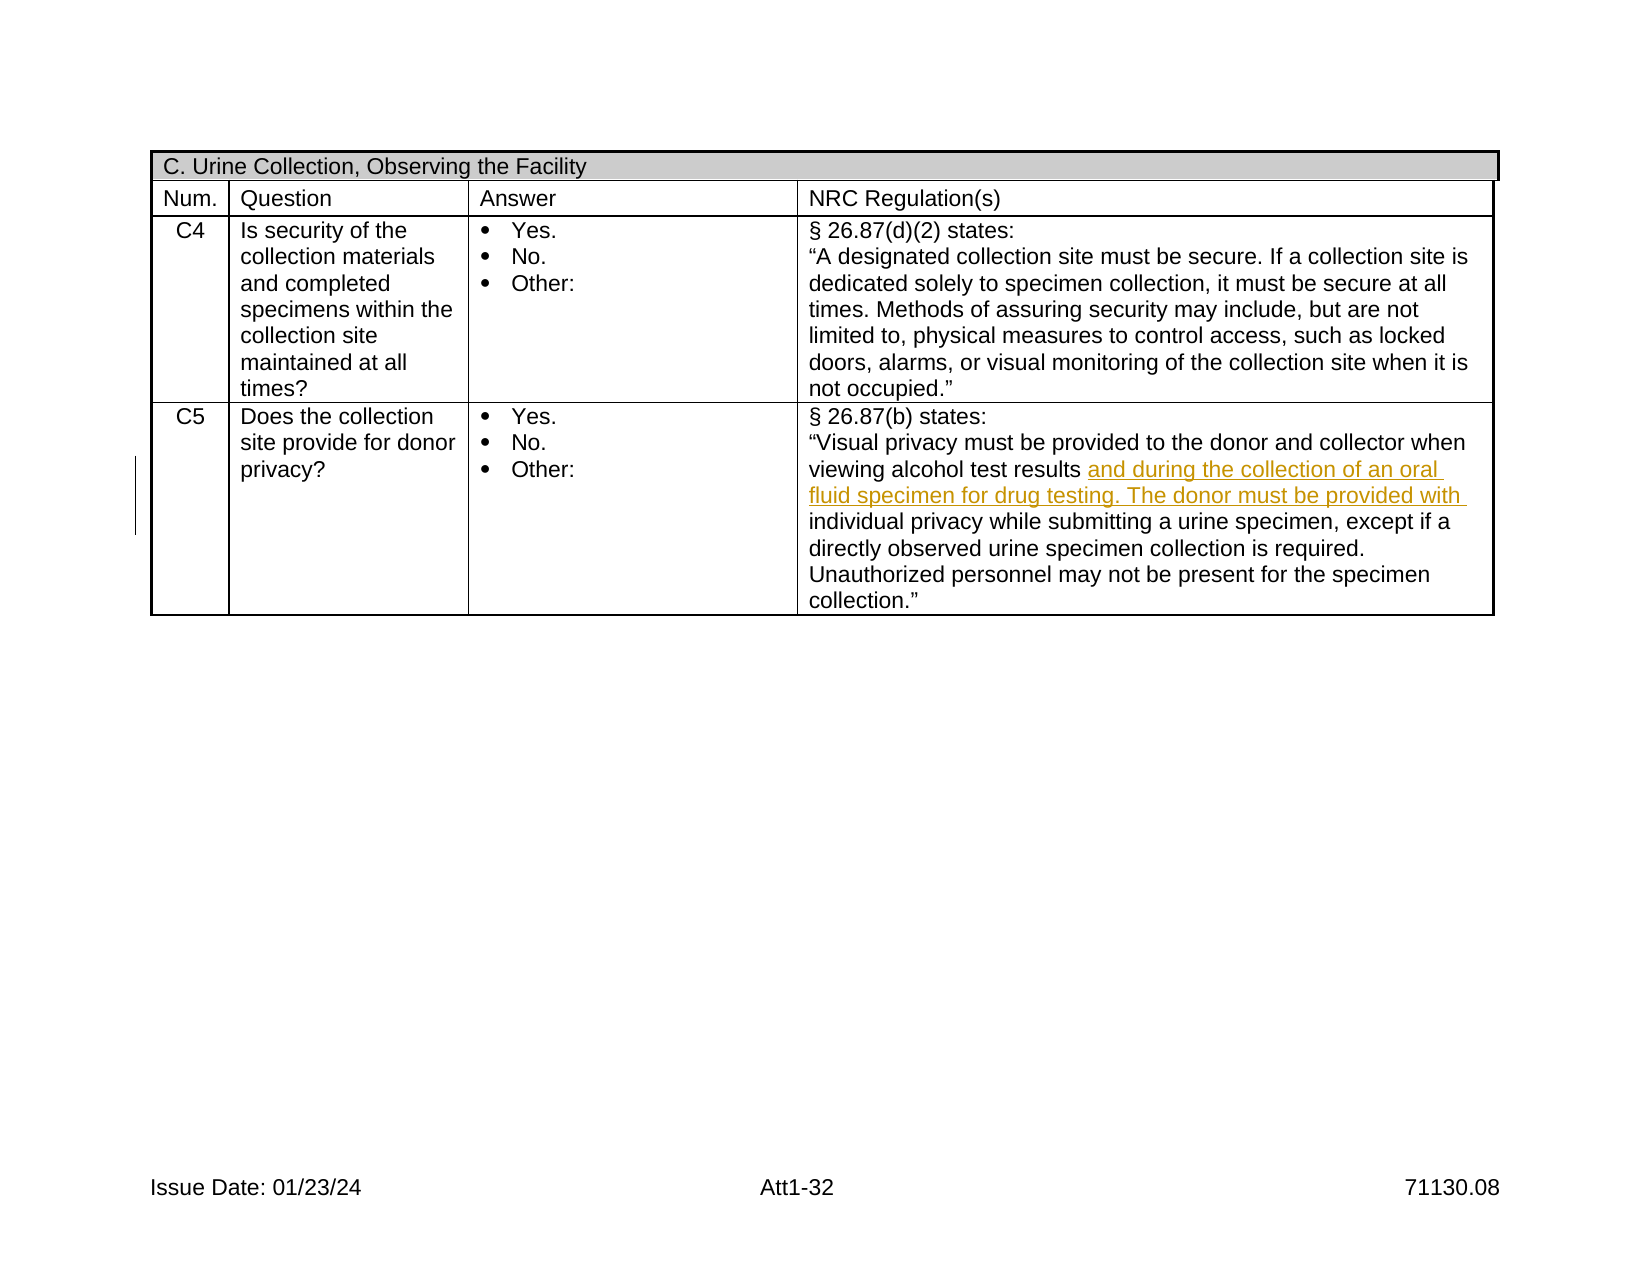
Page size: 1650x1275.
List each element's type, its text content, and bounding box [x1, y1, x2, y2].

table_cell § 26.87(d)(2) states: “A designated collection site must be secure. If a collection site is dedicated solely to specimen collection, it must be secure at all times. Methods of assuring security may include, but are not limited to, physical measures to control access, such as locked doors, alarms, or visual monitoring of the collection site when it is not occupied.” [798, 217, 1492, 401]
table_cell Answer [469, 181, 797, 215]
table_cell Yes. No. Other: [469, 217, 797, 401]
table_cell C4 [153, 217, 228, 401]
table_cell Does the collection site provide for donor privacy? [230, 403, 468, 614]
table_cell NRC Regulation(s) [798, 181, 1492, 215]
table_cell § 26.87(b) states: “Visual privacy must be provided to the donor and collector when viewing alcohol test results individual privacy while submitting a urine specimen, except if a directly observed urine specimen collection is required. Unauthorized personnel may not be present for the specimen collection.” [798, 403, 1492, 614]
table_header C. Urine Collection, Observing the Facility [153, 153, 1497, 179]
table_cell C5 [153, 403, 228, 614]
table_cell Question [230, 181, 468, 215]
table_cell Yes. No. Other: [469, 403, 797, 614]
table_cell Num. [153, 181, 228, 215]
table_cell Is security of the collection materials and completed specimens within the collection site maintained at all times? [230, 217, 468, 401]
